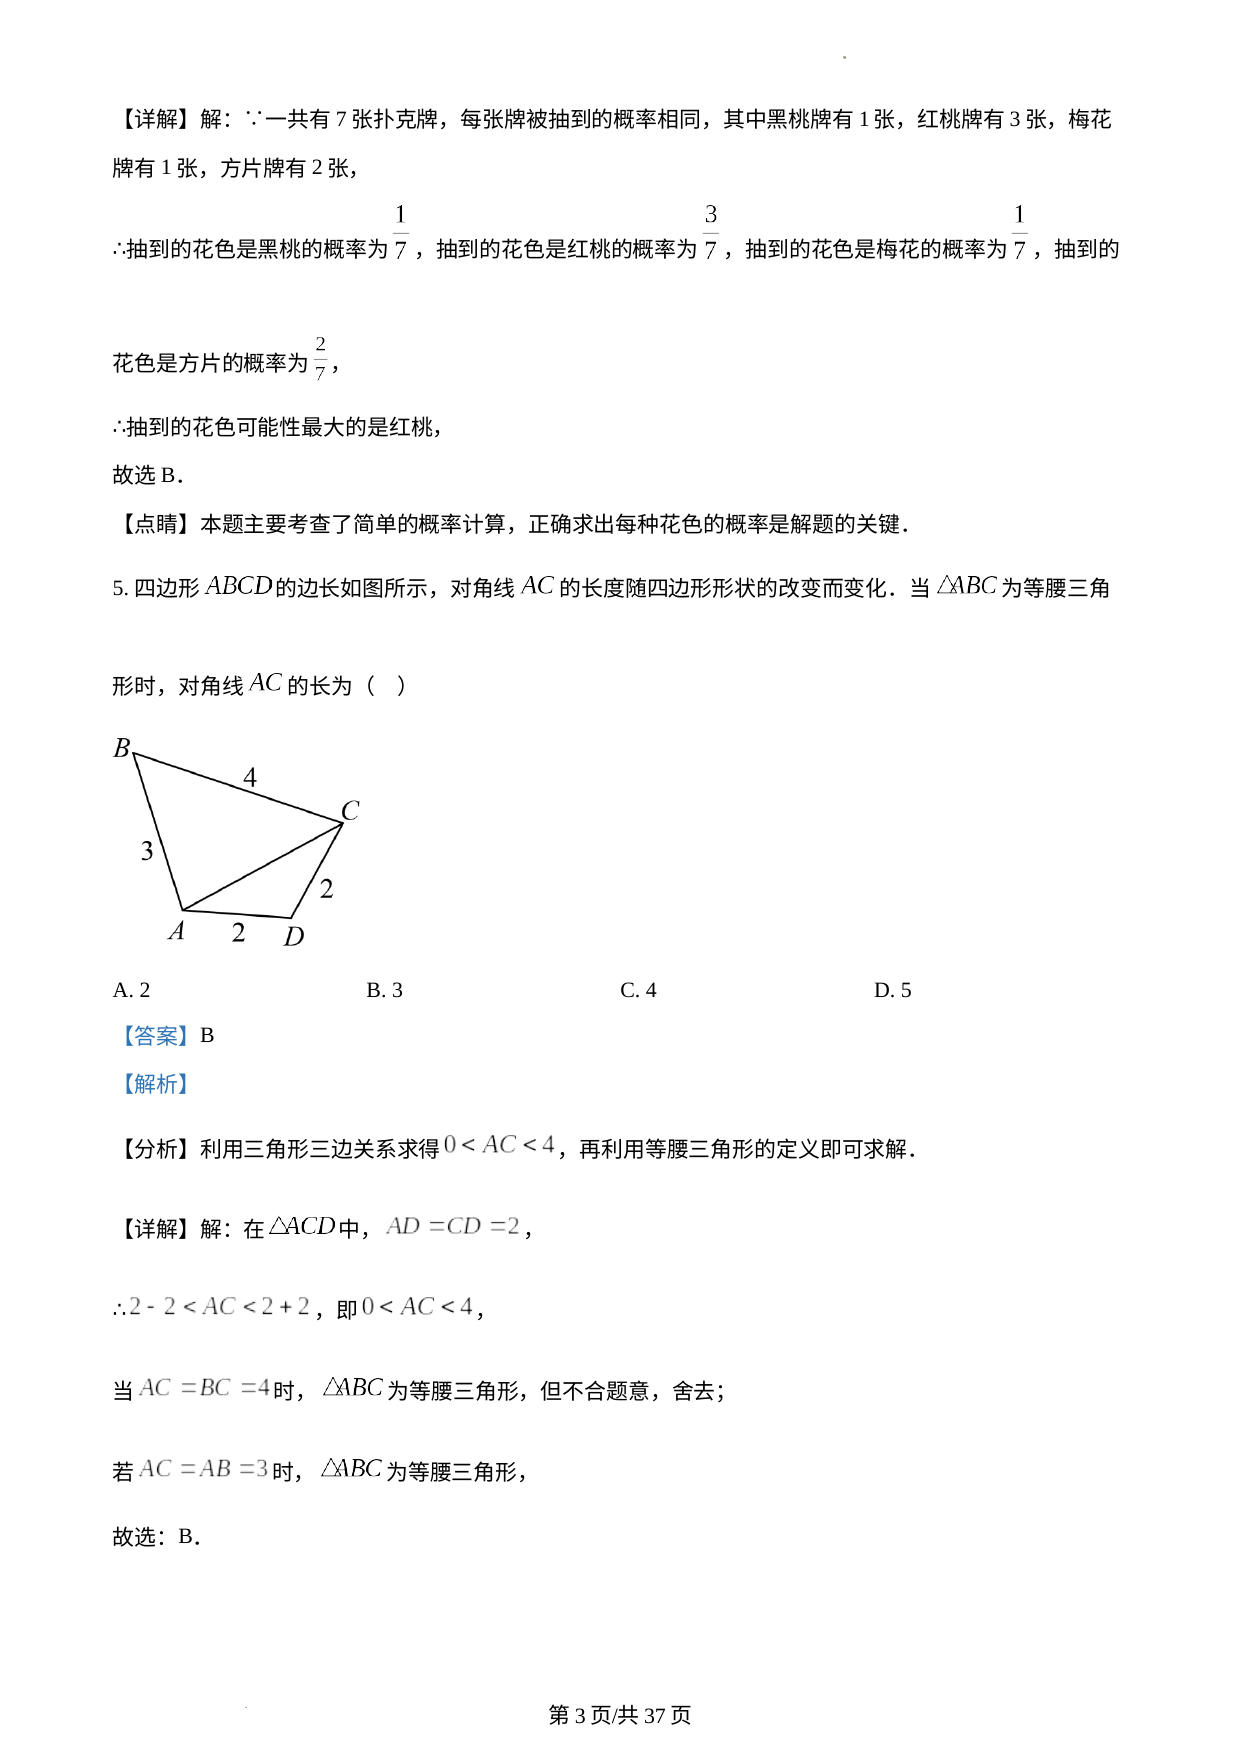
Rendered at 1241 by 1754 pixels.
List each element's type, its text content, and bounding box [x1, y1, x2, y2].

text 【分析】利用三角形三边关系求得，再利用等腰三角形的定义即可求解． [112, 1115, 1128, 1180]
text 5. 四边形的边长如图所示，对角线的长度随四边形形状的改变而变化．当为等腰三角形时，对角线的长为（ ） [112, 555, 1128, 717]
text 当时，为等腰三角形，但不合题意，舍去； [112, 1357, 1128, 1422]
text 【解析】 [112, 1067, 1128, 1099]
text 【详解】解：在中，， [112, 1196, 1128, 1261]
text 【答案】B [112, 1018, 1128, 1051]
text ∴抽到的花色是黑桃的概率为，抽到的花色是红桃的概率为，抽到的花色是梅花的概率为，抽到的花色是方片的概率为， [112, 199, 1128, 394]
text ∴，即， [112, 1277, 1128, 1342]
text ∴抽到的花色可能性最大的是红桃， [112, 410, 1128, 442]
text 故选B． [112, 458, 1128, 491]
text 若时，为等腰三角形， [112, 1438, 1128, 1503]
text A. 2 B. 3 C. 4 D. 5 [112, 973, 1128, 1006]
picture [112, 733, 360, 954]
text 故选：B． [112, 1519, 1128, 1552]
text 【详解】解：∵一共有7张扑克牌，每张牌被抽到的概率相同，其中黑桃牌有1张，红桃牌有3张，梅花牌有1张，方片牌有2张， [112, 102, 1128, 183]
text 【点睛】本题主要考查了简单的概率计算，正确求出每种花色的概率是解题的关键． [112, 506, 1128, 539]
